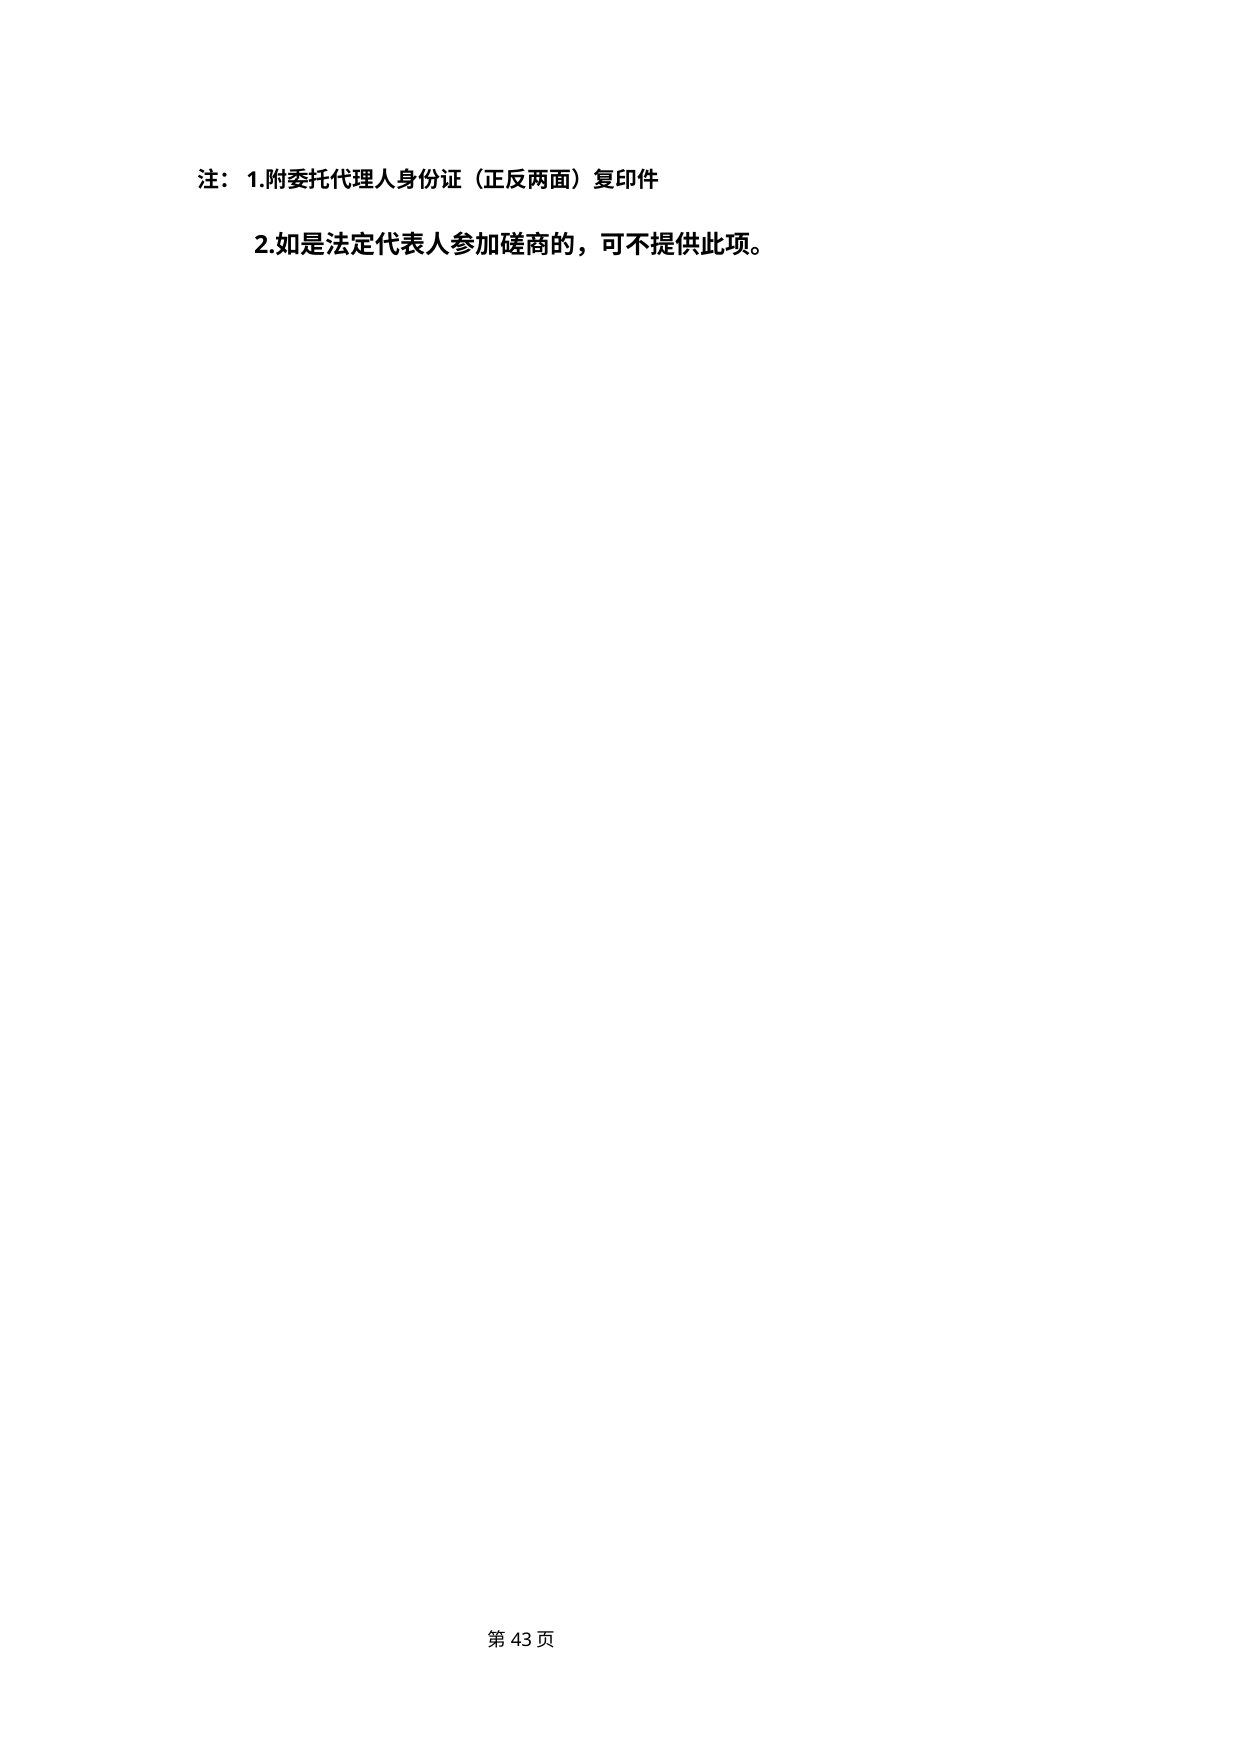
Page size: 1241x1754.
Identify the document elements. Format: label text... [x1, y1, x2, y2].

text 2.如是法定代表人参加磋商的，可不提供此项。 [153, 210, 1122, 275]
text 注： 1.附委托代理人身份证（正反两面）复印件 [153, 162, 1122, 194]
